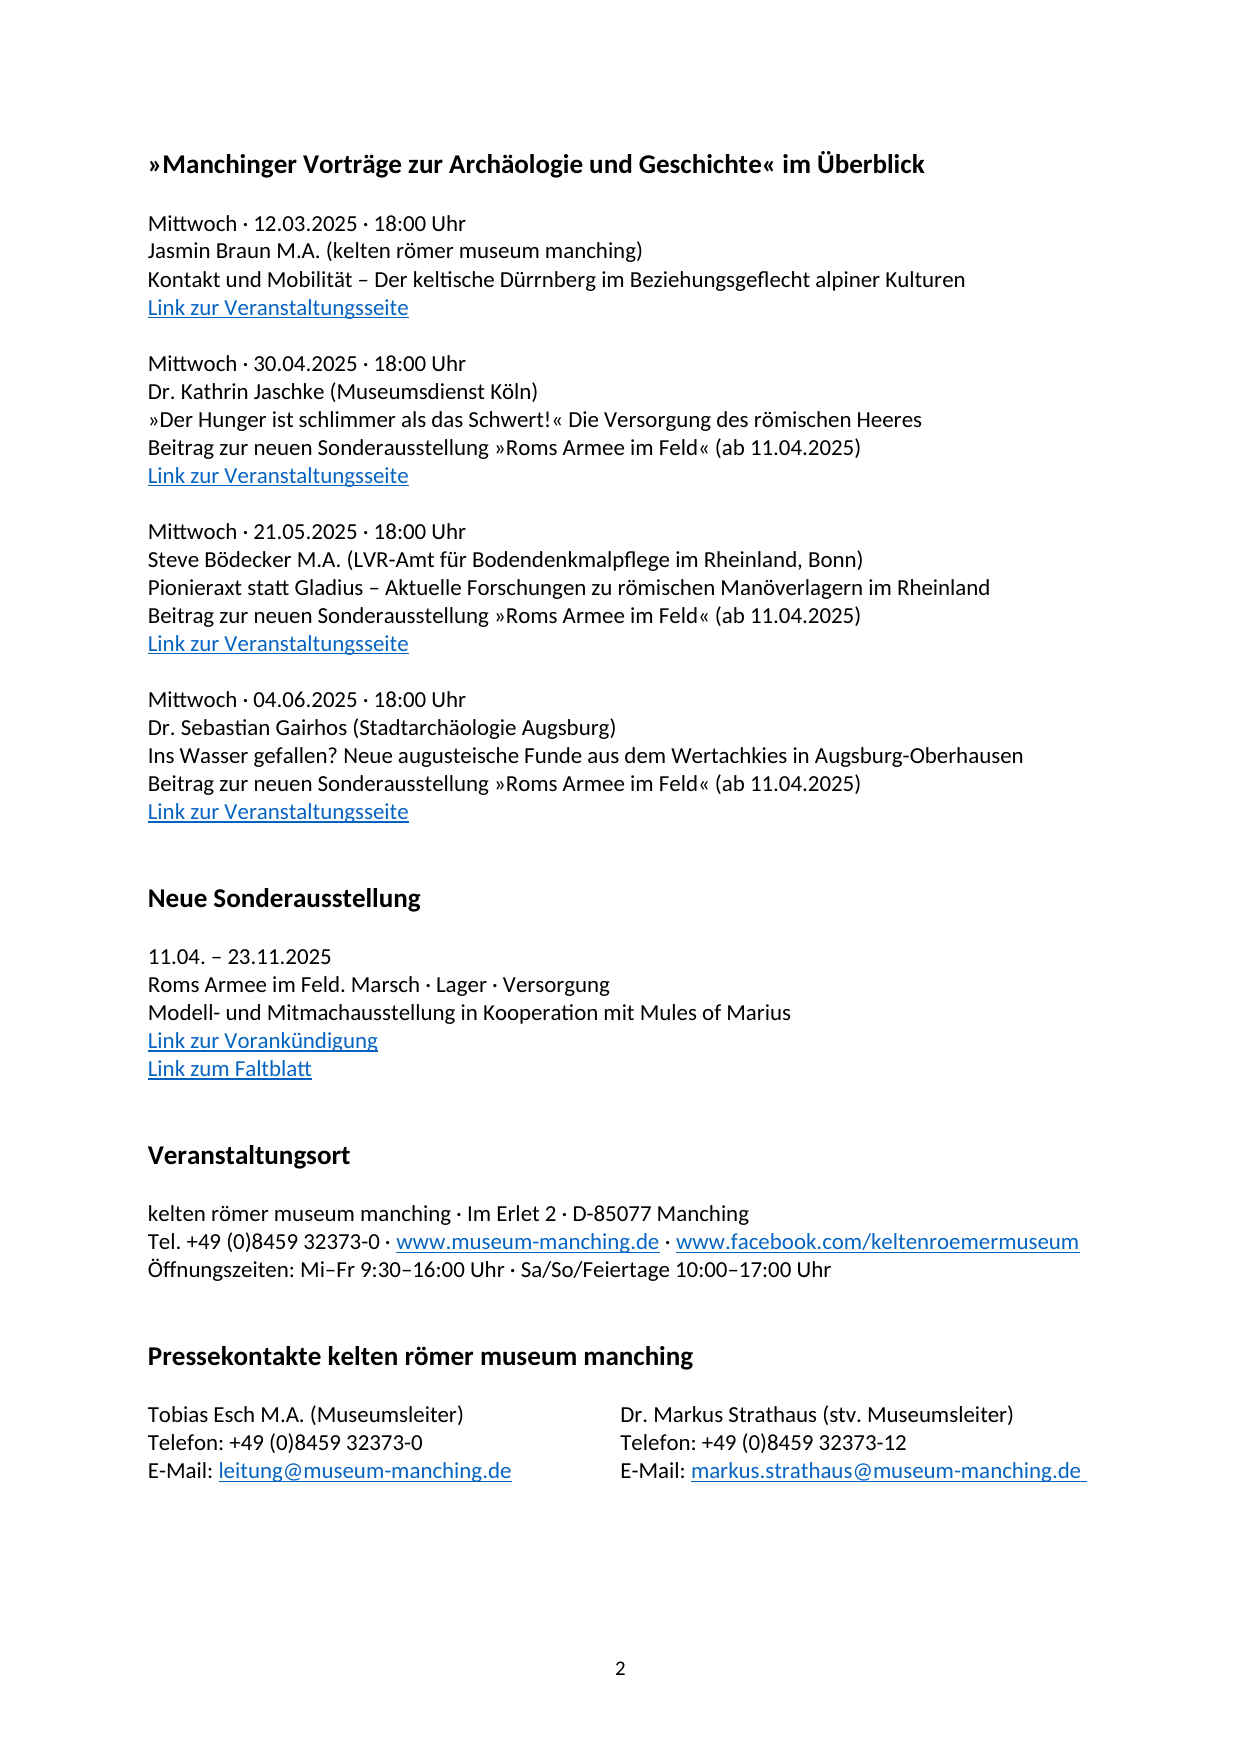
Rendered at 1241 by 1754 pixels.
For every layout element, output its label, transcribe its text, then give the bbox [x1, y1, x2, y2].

text Pressekontakte kelten römer museum manching [148, 1339, 1093, 1372]
text Link zur Veranstaltungsseite [148, 797, 1093, 825]
text Tel. +49 (0)8459 32373-0 · www.museum-manching.de · www.facebook.com/keltenroemermuseum [148, 1227, 1093, 1255]
text Jasmin Braun M.A. (kelten römer museum manching) [148, 237, 1093, 265]
text Link zum Faltblatt [148, 1054, 1093, 1082]
text »Manchinger Vorträge zur Archäologie und Geschichte« im Überblick [148, 148, 1093, 181]
text Tobias Esch M.A. (Museumsleiter) Dr. Markus Strathaus (stv. Museumsleiter) [148, 1401, 1093, 1428]
text Dr. Kathrin Jaschke (Museumsdienst Köln) [148, 377, 1093, 405]
text Modell- und Mitmachausstellung in Kooperation mit Mules of Marius [148, 998, 1093, 1026]
text E-Mail: leitung@museum-manching.de E-Mail: markus.strathaus@museum-manching.de [148, 1457, 1093, 1484]
text Beitrag zur neuen Sonderausstellung »Roms Armee im Feld« (ab 11.04.2025) [148, 433, 1093, 461]
text Steve Bödecker M.A. (LVR-Amt für Bodendenkmalpflege im Rheinland, Bonn) [148, 545, 1093, 573]
text Roms Armee im Feld. Marsch · Lager · Versorgung [148, 970, 1093, 998]
text Kontakt und Mobilität – Der keltische Dürrnberg im Beziehungsgeflecht alpiner Kulturen [148, 265, 1093, 293]
text Mittwoch · 12.03.2025 · 18:00 Uhr [148, 209, 1093, 237]
text Pionieraxt statt Gladius – Aktuelle Forschungen zu römischen Manöverlagern im Rheinland [148, 573, 1093, 601]
text Link zur Veranstaltungsseite [148, 461, 1093, 489]
text Mittwoch · 04.06.2025 · 18:00 Uhr Dr. Sebastian Gairhos (Stadtarchäologie Augsburg) Ins Wasser gefallen? Neue augusteische Funde aus dem Wertachkies in Augsburg-Oberhausen Beitrag zur neuen Sonderausstellung »Roms Armee im Feld« (ab 11.04.2025) [148, 685, 1093, 797]
text Link zur Veranstaltungsseite [148, 629, 1093, 657]
text Mittwoch · 21.05.2025 · 18:00 Uhr [148, 517, 1093, 545]
text kelten römer museum manching · Im Erlet 2 · D-85077 Manching [148, 1199, 1093, 1227]
text Neue Sonderausstellung [148, 881, 1093, 914]
text Mittwoch · 30.04.2025 · 18:00 Uhr [148, 349, 1093, 377]
text Link zur Veranstaltungsseite [148, 293, 1093, 321]
text »Der Hunger ist schlimmer als das Schwert!« Die Versorgung des römischen Heeres [148, 405, 1093, 433]
text Öffnungszeiten: Mi–Fr 9:30–16:00 Uhr · Sa/So/Feiertage 10:00–17:00 Uhr [148, 1255, 1093, 1283]
text Beitrag zur neuen Sonderausstellung »Roms Armee im Feld« (ab 11.04.2025) [148, 601, 1093, 629]
text Telefon: +49 (0)8459 32373-0 Telefon: +49 (0)8459 32373-12 [148, 1428, 1093, 1457]
text Link zur Vorankündigung [148, 1026, 1093, 1054]
text 11.04. – 23.11.2025 [148, 942, 1093, 970]
text Veranstaltungsort [148, 1138, 1093, 1171]
